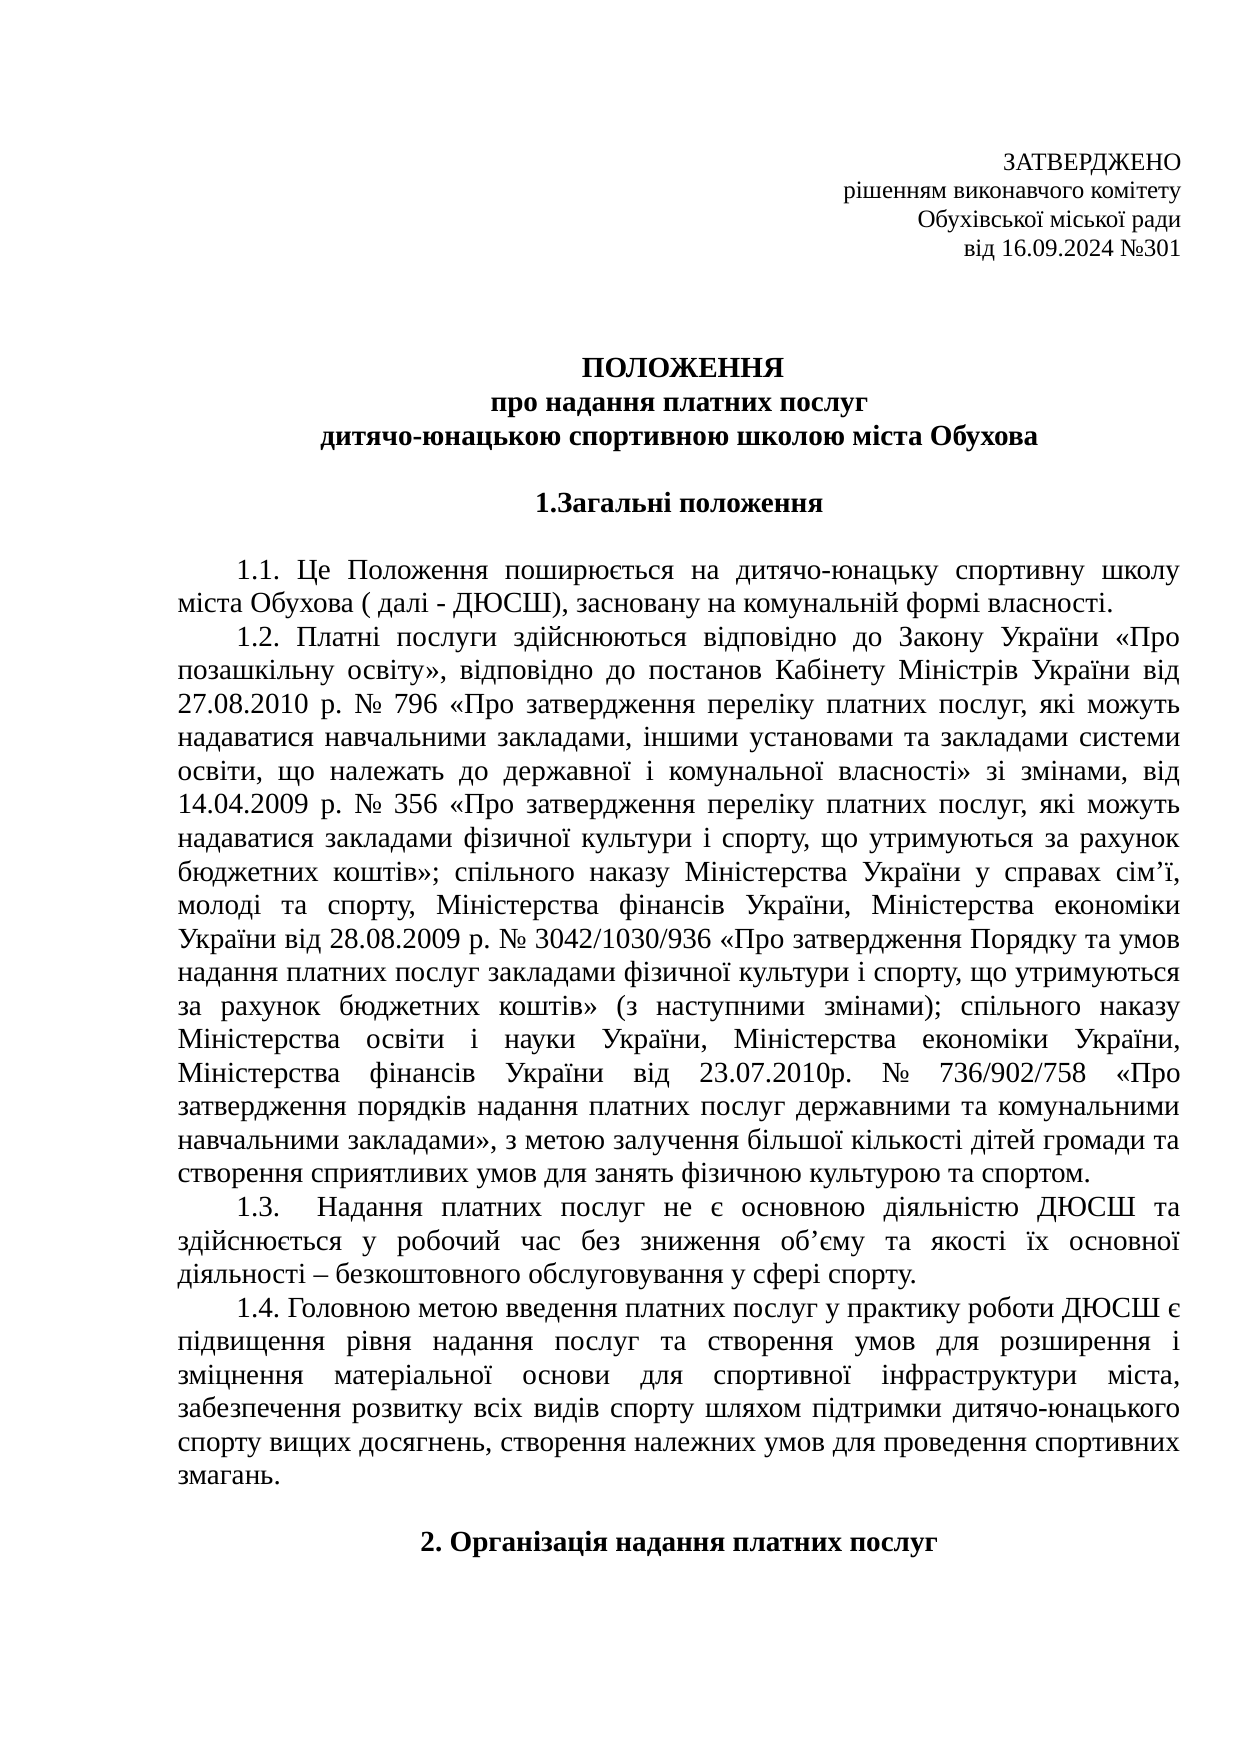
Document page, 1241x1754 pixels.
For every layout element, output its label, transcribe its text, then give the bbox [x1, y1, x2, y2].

text ЗАТВЕРДЖЕНО [177, 147, 1181, 176]
text 1.Загальні положення [177, 485, 1181, 518]
text 1.2. Платні послуги здійснюються відповідно до Закону України «Про позашкільну освіту», відповідно до постанов Кабінету Міністрів України від 27.08.2010 р. № 796 «Про затвердження переліку платних послуг, які можуть надаватися навчальними закладами, іншими установами та закладами системи освіти, що належать до державної і комунальної власності» зі змінами, від 14.04.2009 р. № 356 «Про затвердження переліку платних послуг, які можуть надаватися закладами фізичної культури і спорту, що утримуються за рахунок бюджетних коштів»; спільного наказу Міністерства України у справах сім’ї, молоді та спорту, Міністерства фінансів України, Міністерства економіки України від 28.08.2009 р. № 3042/1030/936 «Про затвердження Порядку та умов надання платних послуг закладами фізичної культури і спорту, що утримуються за рахунок бюджетних коштів» (з наступними змінами); спільного наказу Міністерства освіти і науки України, Міністерства економіки України, Міністерства фінансів України від 23.07.2010р. № 736/902/758 «Про затвердження порядків надання платних послуг державними та комунальними навчальними закладами», з метою залучення більшої кількості дітей громади та створення сприятливих умов для занять фізичною культурою та спортом. [177, 619, 1181, 1189]
text 1.4. Головною метою введення платних послуг у практику роботи ДЮСШ є підвищення рівня надання послуг та створення умов для розширення і зміцнення матеріальної основи для спортивної інфраструктури міста, забезпечення розвитку всіх видів спорту шляхом підтримки дитячо-юнацького спорту вищих досягнень, створення належних умов для проведення спортивних змагань. [177, 1290, 1181, 1491]
text ПОЛОЖЕННЯ [177, 351, 1181, 384]
text 1.3. Надання платних послуг не є основною діяльністю ДЮСШ та здійснюється у робочий час без зниження об’єму та якості їх основної діяльності – безкоштовного обслуговування у сфері спорту. [177, 1189, 1181, 1290]
text від 16.09.2024 №301 [177, 233, 1181, 262]
text про надання платних послуг дитячо-юнацькою спортивною школою міста Обухова [177, 384, 1181, 451]
text 1.1. Це Положення поширюється на дитячо-юнацьку спортивну школу міста Обухова ( далі - ДЮСШ), засновану на комунальній формі власності. [177, 552, 1181, 619]
text 2. Організація надання платних послуг [177, 1524, 1181, 1558]
text рішенням виконавчого комітету Обухівської міської ради [177, 176, 1181, 233]
